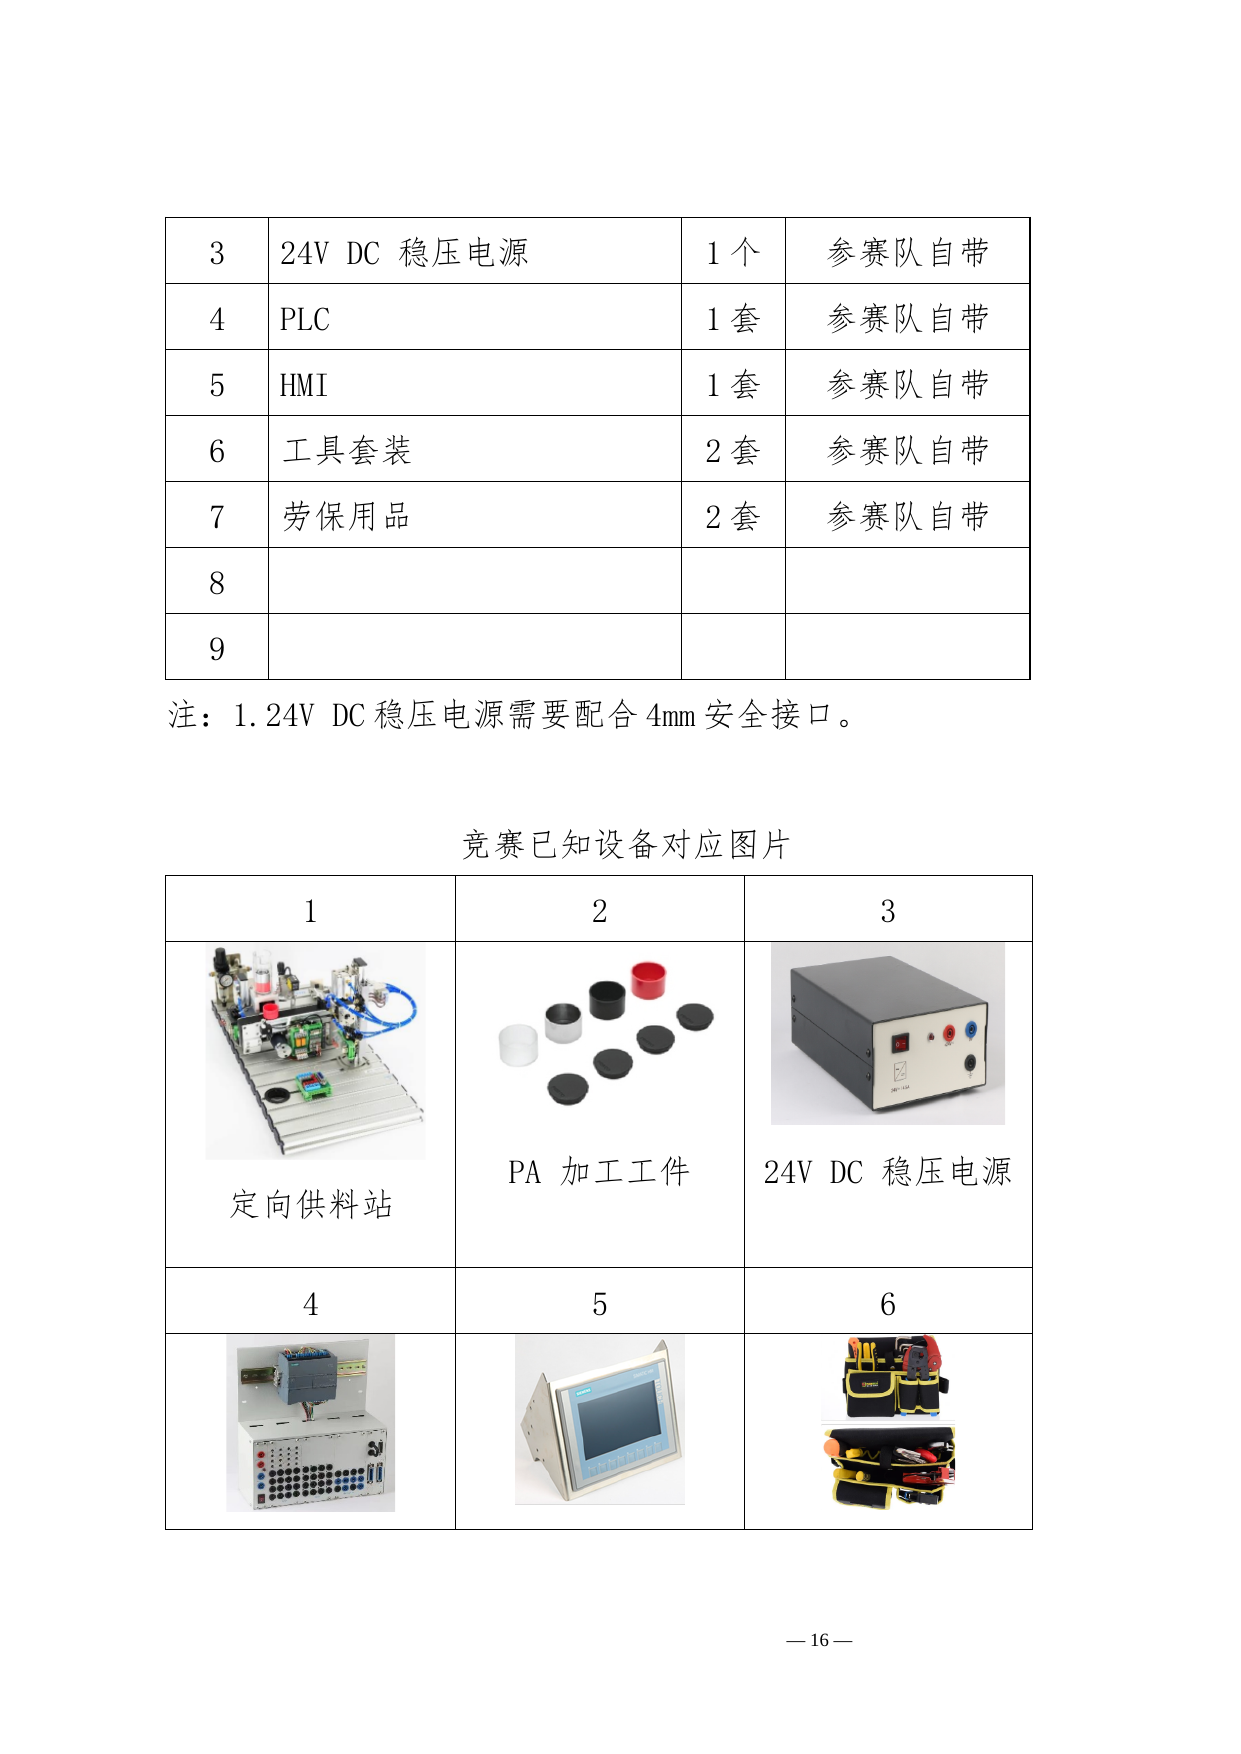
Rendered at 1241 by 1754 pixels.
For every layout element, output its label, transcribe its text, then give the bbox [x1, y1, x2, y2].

table_cell 3 [166, 218, 268, 283]
table_cell 24V DC 稳压电源 [745, 942, 1032, 1267]
table_cell [786, 614, 1029, 679]
table_header 1 [166, 876, 455, 941]
table_cell 定向供料站 [166, 942, 455, 1267]
table_cell 1套 [682, 284, 785, 349]
table_cell 4 [166, 284, 268, 349]
table_cell 9 [166, 614, 268, 679]
table_cell [682, 548, 785, 613]
table_cell 7 [166, 482, 268, 547]
table_cell 1套 [682, 350, 785, 415]
table_cell 1个 [682, 218, 785, 283]
picture [178, 942, 444, 1169]
table_cell 2套 [682, 416, 785, 481]
table_cell 2套 [682, 482, 785, 547]
table_cell 8 [166, 548, 268, 613]
table_cell PLC [166, 1334, 455, 1529]
picture [226, 1334, 396, 1512]
table_cell [682, 614, 785, 679]
table_cell 参赛队自带 [786, 350, 1029, 415]
table_cell [269, 614, 681, 679]
table_cell HMI [269, 350, 681, 415]
text 注：1.24V DC稳压电源需要配合4mm安全接口。 [165, 680, 1087, 745]
table_cell 参赛队自带 [786, 482, 1029, 547]
table_cell 4 [166, 1268, 455, 1333]
table_cell 劳保用品 [269, 482, 681, 547]
table_cell 工具套装 [745, 1334, 1032, 1529]
text 竞赛已知设备对应图片 [165, 810, 1087, 875]
table_cell 参赛队自带 [786, 218, 1029, 283]
table_cell 24V DC 稳压电源 [269, 218, 681, 283]
table_cell 6 [166, 416, 268, 481]
table_cell 6 [745, 1268, 1032, 1333]
table_cell HMI [456, 1334, 744, 1529]
table_cell 5 [166, 350, 268, 415]
table_header 3 [745, 876, 1032, 941]
table_cell [786, 548, 1029, 613]
table_cell 参赛队自带 [786, 284, 1029, 349]
table_header 2 [456, 876, 744, 941]
table_cell PLC [269, 284, 681, 349]
table_cell 工具套装 [269, 416, 681, 481]
picture [481, 942, 719, 1111]
table_cell 5 [456, 1268, 744, 1333]
table_cell 参赛队自带 [786, 416, 1029, 481]
table_cell PA 加工工件 [456, 942, 744, 1267]
picture [771, 942, 1006, 1125]
picture [821, 1334, 956, 1510]
picture [515, 1334, 685, 1505]
table_cell [269, 548, 681, 613]
